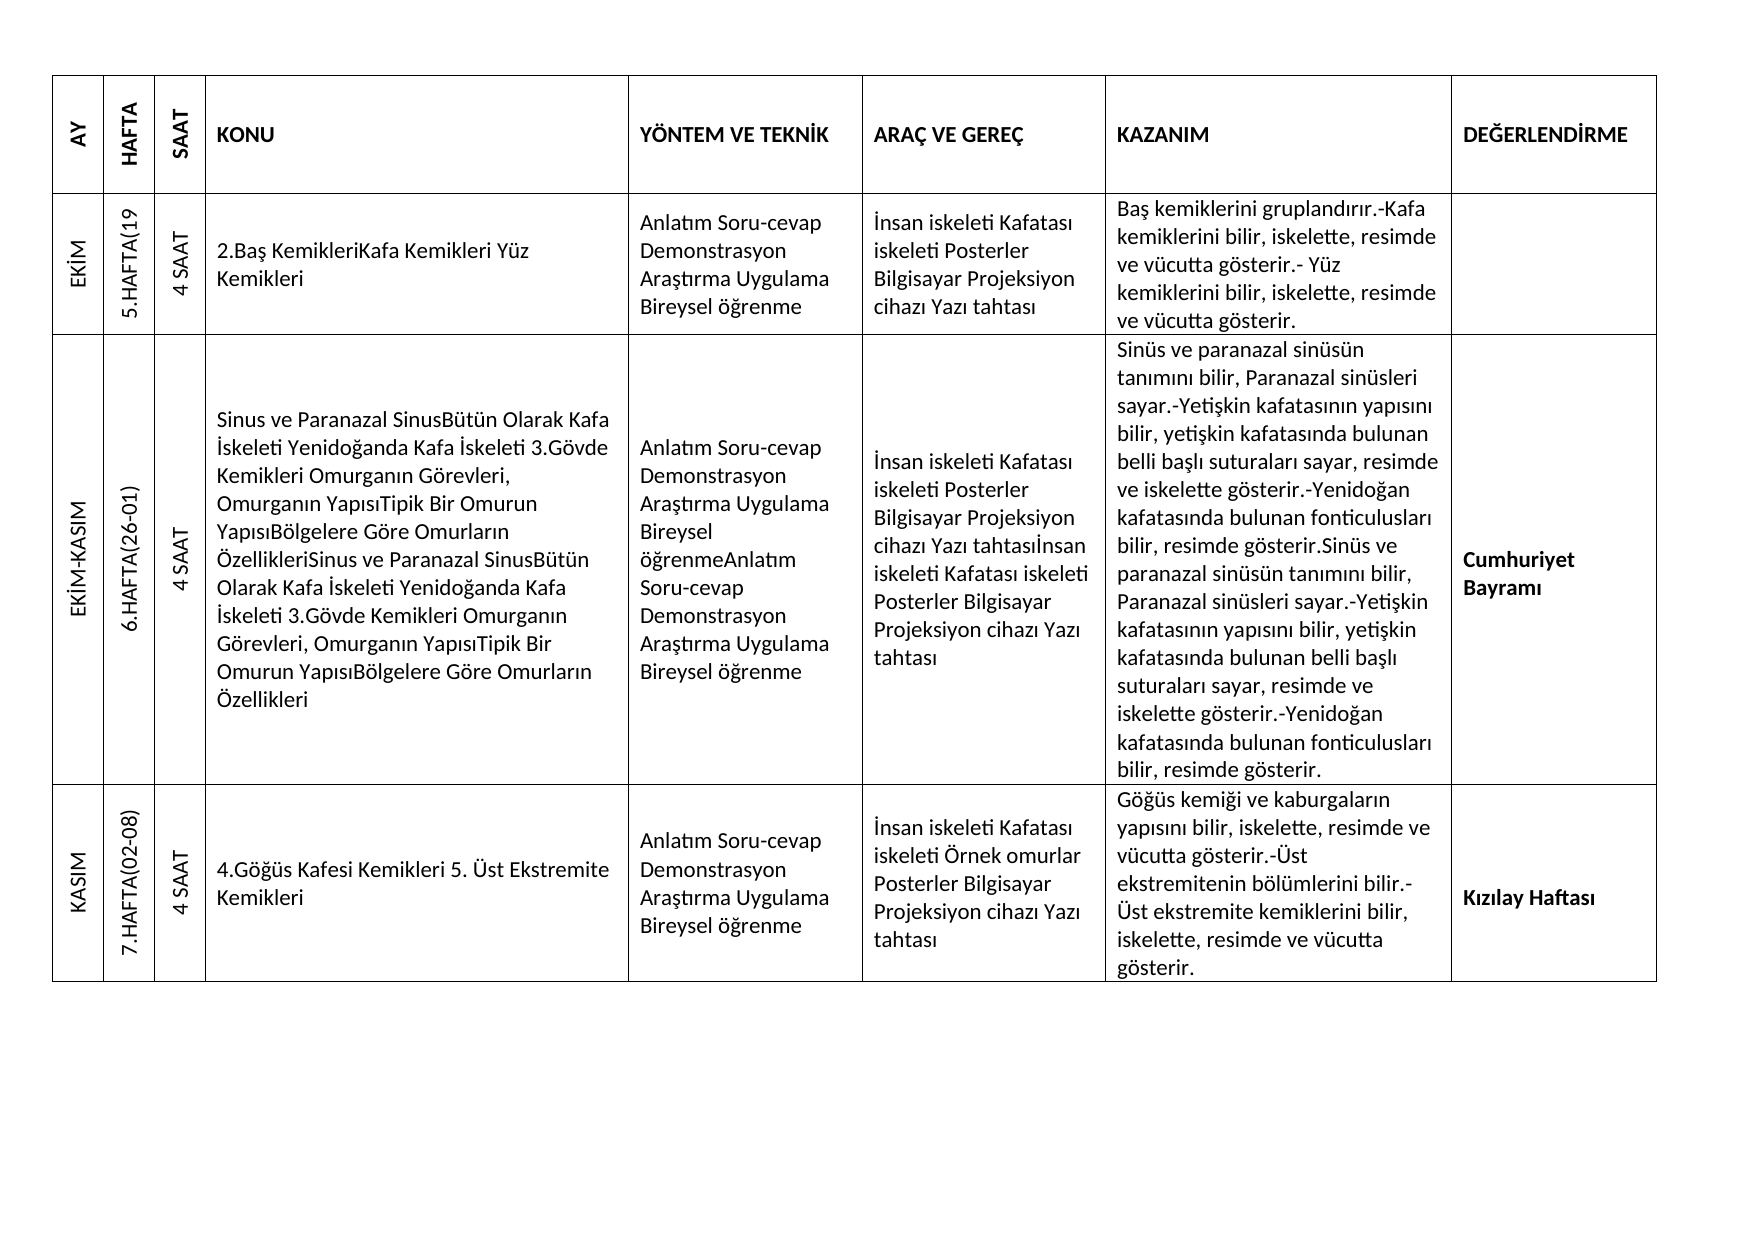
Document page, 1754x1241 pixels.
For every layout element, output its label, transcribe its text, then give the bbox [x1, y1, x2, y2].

table_cell 4 SAAT [155, 194, 205, 334]
table_header YÖNTEM VE TEKNİK [629, 76, 862, 193]
table_header AY [53, 76, 103, 193]
table_cell 4 SAAT [155, 785, 205, 981]
table_cell İnsan iskeleti Kafatası iskeleti Posterler Bilgisayar Projeksiyon cihazı Yazı tahtası [863, 194, 1105, 334]
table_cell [629, 194, 862, 334]
table_cell Anlatım Soru-cevap Demonstrasyon Araştırma Uygulama Bireysel öğrenmeAnlatım Soru-cevap Demonstrasyon Araştırma Uygulama Bireysel öğrenme [629, 335, 862, 784]
table_header SAAT [155, 76, 205, 193]
table_cell Kızılay Haftası [1452, 785, 1656, 981]
table_cell 4 SAAT [155, 335, 205, 784]
table_cell KASIM [53, 785, 103, 981]
table_cell 5.HAFTA(19-25) [104, 194, 154, 334]
table_cell İnsan iskeleti Kafatası iskeleti Örnek omurlar Posterler Bilgisayar Projeksiyon cihazı Yazı tahtası [863, 785, 1105, 981]
table_cell EKİM [53, 194, 103, 334]
table_cell İnsan iskeleti Kafatası iskeleti Posterler Bilgisayar Projeksiyon cihazı Yazı tahtasıİnsan iskeleti Kafatası iskeleti Posterler Bilgisayar Projeksiyon cihazı Yazı tahtası [863, 335, 1105, 784]
table_cell [1452, 194, 1656, 334]
table_cell Baş kemiklerini gruplandırır.-Kafa kemiklerini bilir, iskelette, resimde ve vücutta gösterir.- Yüz kemiklerini bilir, iskelette, resimde ve vücutta gösterir. [1106, 194, 1451, 334]
table_header KAZANIM [1106, 76, 1451, 193]
table_cell EKİM-KASIM [53, 335, 103, 784]
table_cell 6.HAFTA(26-01) [104, 335, 154, 784]
table_cell Sinus ve Paranazal SinusBütün Olarak Kafa İskeleti Yenidoğanda Kafa İskeleti 3.Gövde Kemikleri Omurganın Görevleri, Omurganın YapısıTipik Bir Omurun YapısıBölgelere Göre Omurların ÖzellikleriSinus ve Paranazal SinusBütün Olarak Kafa İskeleti Yenidoğanda Kafa İskeleti 3.Gövde Kemikleri Omurganın Görevleri, Omurganın YapısıTipik Bir Omurun YapısıBölgelere Göre Omurların Özellikleri [206, 335, 628, 784]
table_cell Göğüs kemiği ve kaburgaların yapısını bilir, iskelette, resimde ve vücutta gösterir.-Üst ekstremitenin bölümlerini bilir.-Üst ekstremite kemiklerini bilir, iskelette, resimde ve vücutta gösterir. [1106, 785, 1451, 981]
table_cell Cumhuriyet Bayramı [1452, 335, 1656, 784]
table_cell 7.HAFTA(02-08) [104, 785, 154, 981]
table_header KONU [206, 76, 628, 193]
table_cell 4.Göğüs Kafesi Kemikleri 5. Üst Ekstremite Kemikleri [206, 785, 628, 981]
table_header HAFTA [104, 76, 154, 193]
table_header ARAÇ VE GEREÇ [863, 76, 1105, 193]
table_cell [629, 785, 862, 981]
table_cell Sinüs ve paranazal sinüsün tanımını bilir, Paranazal sinüsleri sayar.-Yetişkin kafatasının yapısını bilir, yetişkin kafatasında bulunan belli başlı suturaları sayar, resimde ve iskelette gösterir.-Yenidoğan kafatasında bulunan fonticulusları bilir, resimde gösterir.Sinüs ve paranazal sinüsün tanımını bilir, Paranazal sinüsleri sayar.-Yetişkin kafatasının yapısını bilir, yetişkin kafatasında bulunan belli başlı suturaları sayar, resimde ve iskelette gösterir.-Yenidoğan kafatasında bulunan fonticulusları bilir, resimde gösterir. [1106, 335, 1451, 784]
table_header DEĞERLENDİRME [1452, 76, 1656, 193]
table_cell 2.Baş KemikleriKafa Kemikleri Yüz Kemikleri [206, 194, 628, 334]
